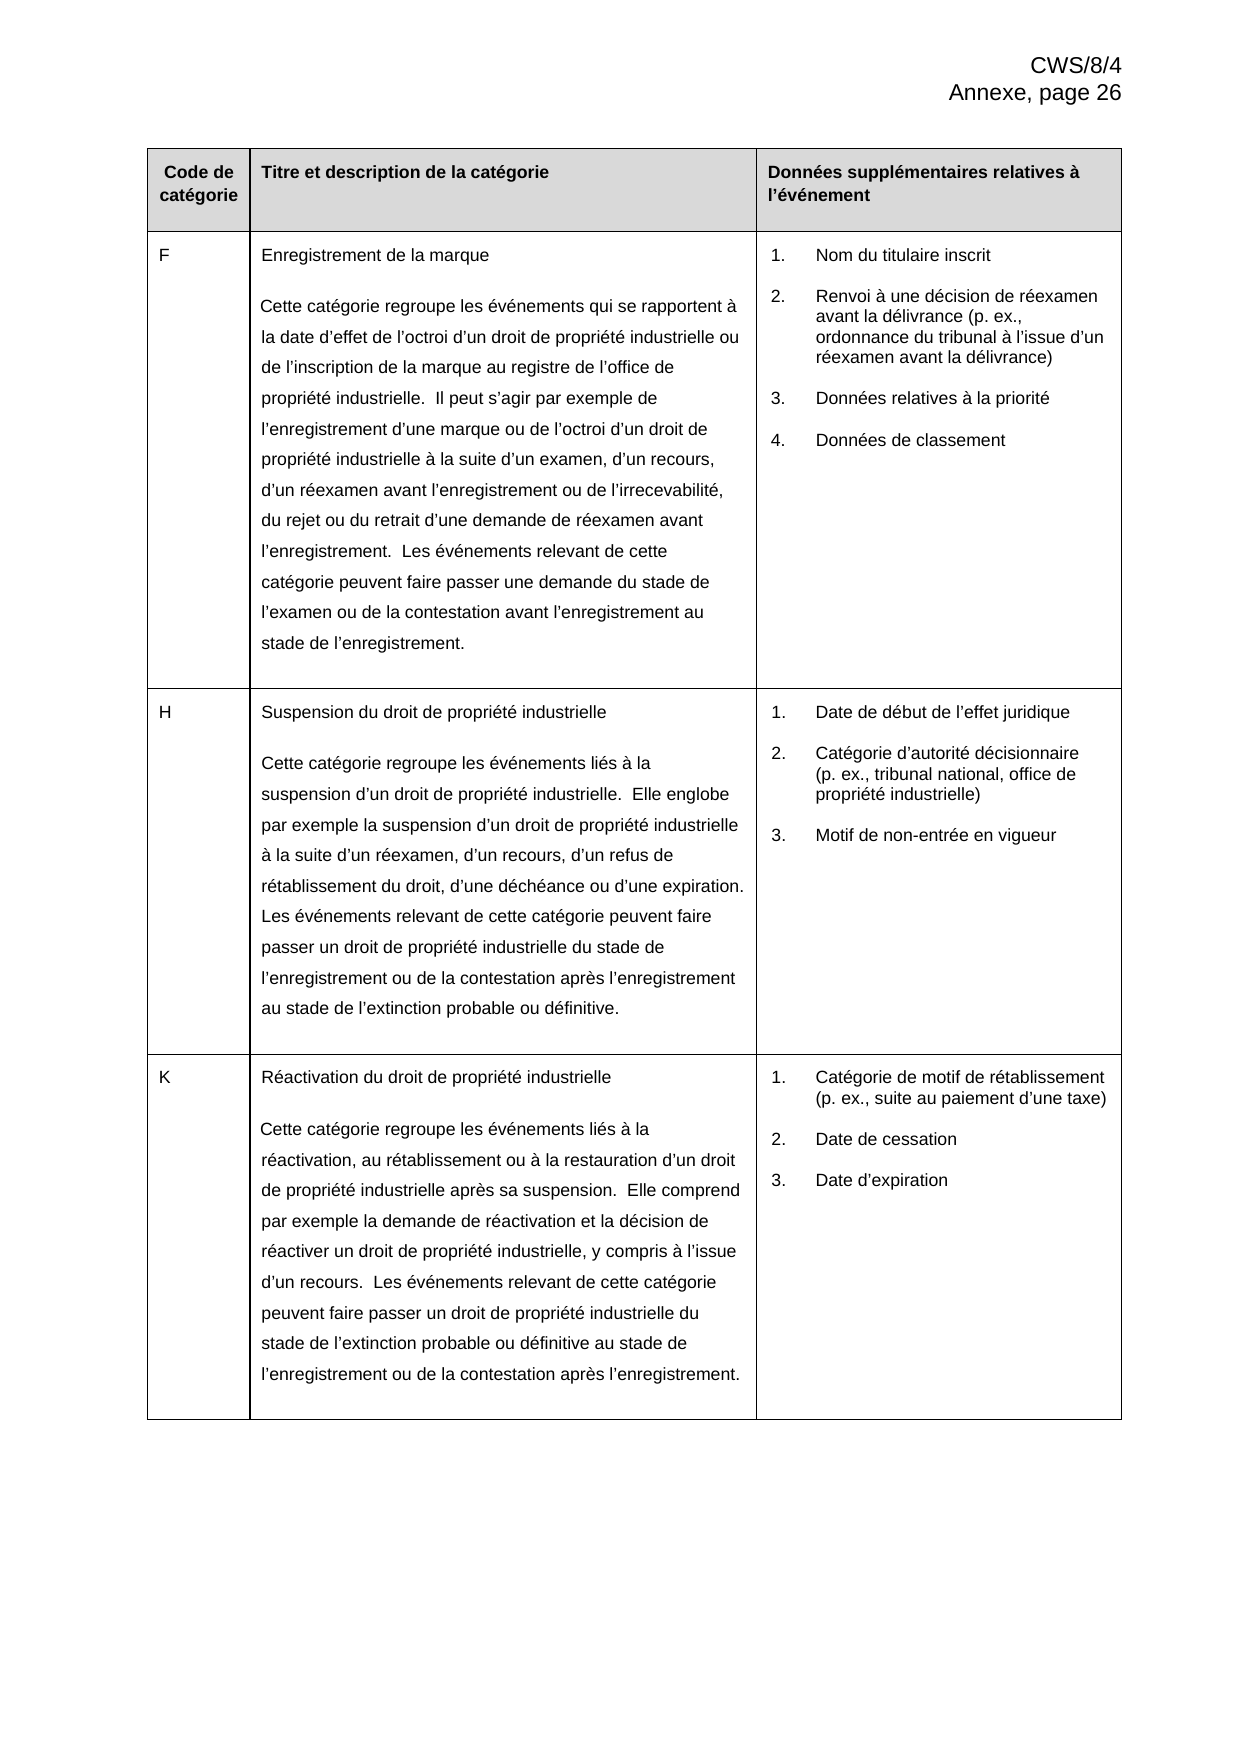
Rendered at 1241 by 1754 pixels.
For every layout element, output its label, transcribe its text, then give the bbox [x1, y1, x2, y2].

table_cell Réactivation du droit de propriété industrielle Cette catégorie regroupe les événements liés à la réactivation, au rétablissement ou à la restauration d’un droit de propriété industrielle après sa suspension. Elle comprend par exemple la demande de réactivation et la décision de réactiver un droit de propriété industrielle, y compris à l’issue d’un recours. Les événements relevant de cette catégorie peuvent faire passer un droit de propriété industrielle du stade de l’extinction probable ou définitive au stade de l’enregistrement ou de la contestation après l’enregistrement. [251, 1055, 756, 1419]
table_cell Date de début de l’effet juridique Catégorie d’autorité décisionnaire (p. ex., tribunal national, office de propriété industrielle) Motif de non-entrée en vigueur [757, 689, 1121, 1054]
table_cell K [148, 1055, 249, 1419]
table_cell F [148, 232, 249, 688]
table_header Code de catégorie [148, 149, 249, 231]
table_cell Catégorie de motif de rétablissement (p. ex., suite au paiement d’une taxe) Date de cessation Date d’expiration [757, 1055, 1121, 1419]
table_header Titre et description de la catégorie [251, 149, 756, 231]
table_cell Nom du titulaire inscrit Renvoi à une décision de réexamen avant la délivrance (p. ex., ordonnance du tribunal à l’issue d’un réexamen avant la délivrance) Données relatives à la priorité Données de classement [757, 232, 1121, 688]
table_cell Enregistrement de la marque Cette catégorie regroupe les événements qui se rapportent à la date d’effet de l’octroi d’un droit de propriété industrielle ou de l’inscription de la marque au registre de l’office de propriété industrielle. Il peut s’agir par exemple de l’enregistrement d’une marque ou de l’octroi d’un droit de propriété industrielle à la suite d’un examen, d’un recours, d’un réexamen avant l’enregistrement ou de l’irrecevabilité, du rejet ou du retrait d’une demande de réexamen avant l’enregistrement. Les événements relevant de cette catégorie peuvent faire passer une demande du stade de l’examen ou de la contestation avant l’enregistrement au stade de l’enregistrement. [251, 232, 756, 688]
table_cell Suspension du droit de propriété industrielle Cette catégorie regroupe les événements liés à la suspension d’un droit de propriété industrielle. Elle englobe par exemple la suspension d’un droit de propriété industrielle à la suite d’un réexamen, d’un recours, d’un refus de rétablissement du droit, d’une déchéance ou d’une expiration. Les événements relevant de cette catégorie peuvent faire passer un droit de propriété industrielle du stade de l’enregistrement ou de la contestation après l’enregistrement au stade de l’extinction probable ou définitive. [251, 689, 756, 1054]
table_cell H [148, 689, 249, 1054]
table_header Données supplémentaires relatives à l’événement [757, 149, 1121, 231]
